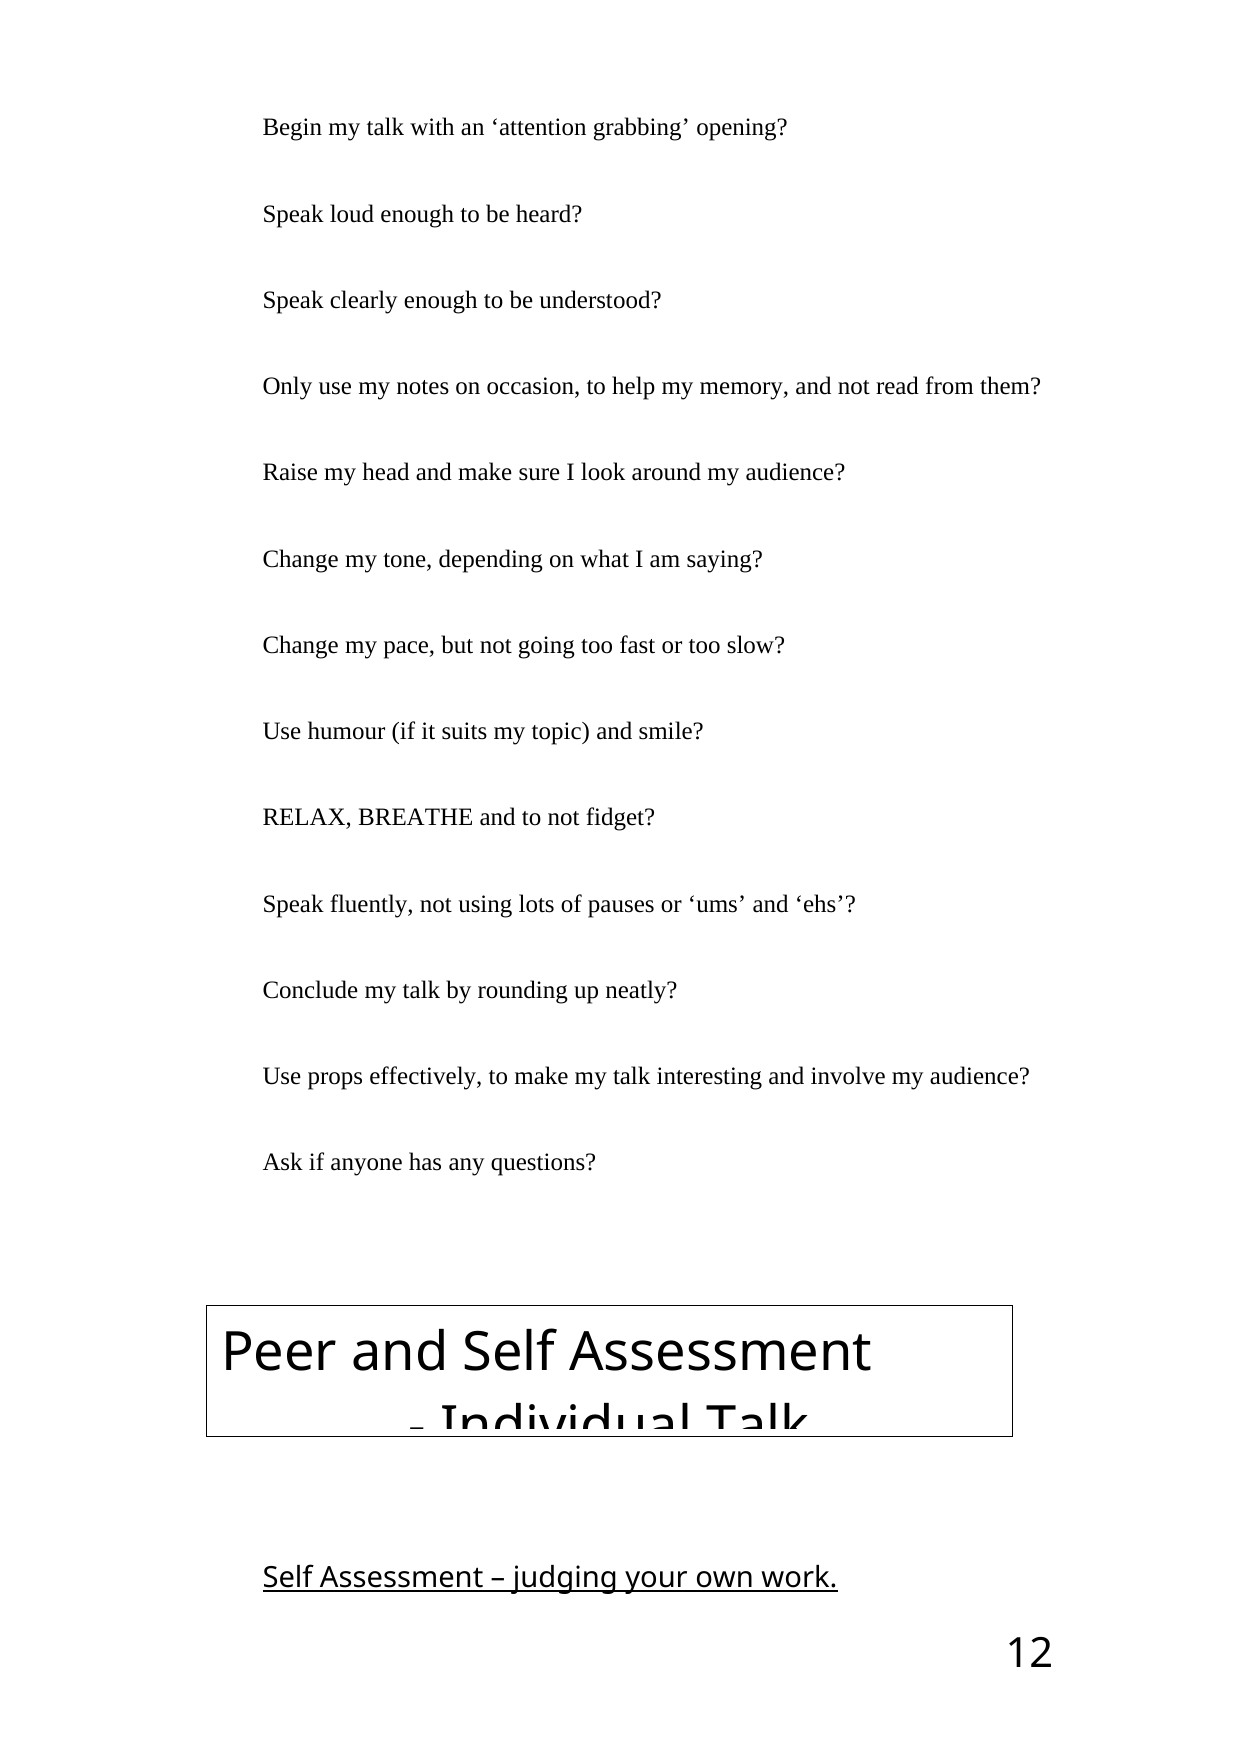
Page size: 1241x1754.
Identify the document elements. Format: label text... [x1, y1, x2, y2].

text Self Assessment – judging your own work. [187, 1556, 1053, 1596]
text Use props effectively, to make my talk interesting and involve my audience? [187, 1061, 1053, 1090]
text Only use my notes on occasion, to help my memory, and not read from them? [187, 371, 1053, 400]
text Speak loud enough to be heard? [187, 199, 1053, 227]
text Change my pace, but not going too fast or too slow? [187, 630, 1053, 659]
text Speak fluently, not using lots of pauses or ‘ums’ and ‘ehs’? [187, 889, 1053, 917]
text Ask if anyone has any questions? [187, 1147, 1053, 1176]
text Conclude my talk by rounding up neatly? [187, 975, 1053, 1004]
text Begin my talk with an ‘attention grabbing’ opening? [187, 112, 1053, 141]
text Use humour (if it suits my topic) and smile? [187, 716, 1053, 745]
text Speak clearly enough to be understood? [187, 285, 1053, 314]
text RELAX, BREATHE and to not fidget? [187, 802, 1053, 831]
text Change my tone, depending on what I am saying? [187, 544, 1053, 572]
text Raise my head and make sure I look around my audience? [187, 457, 1053, 486]
